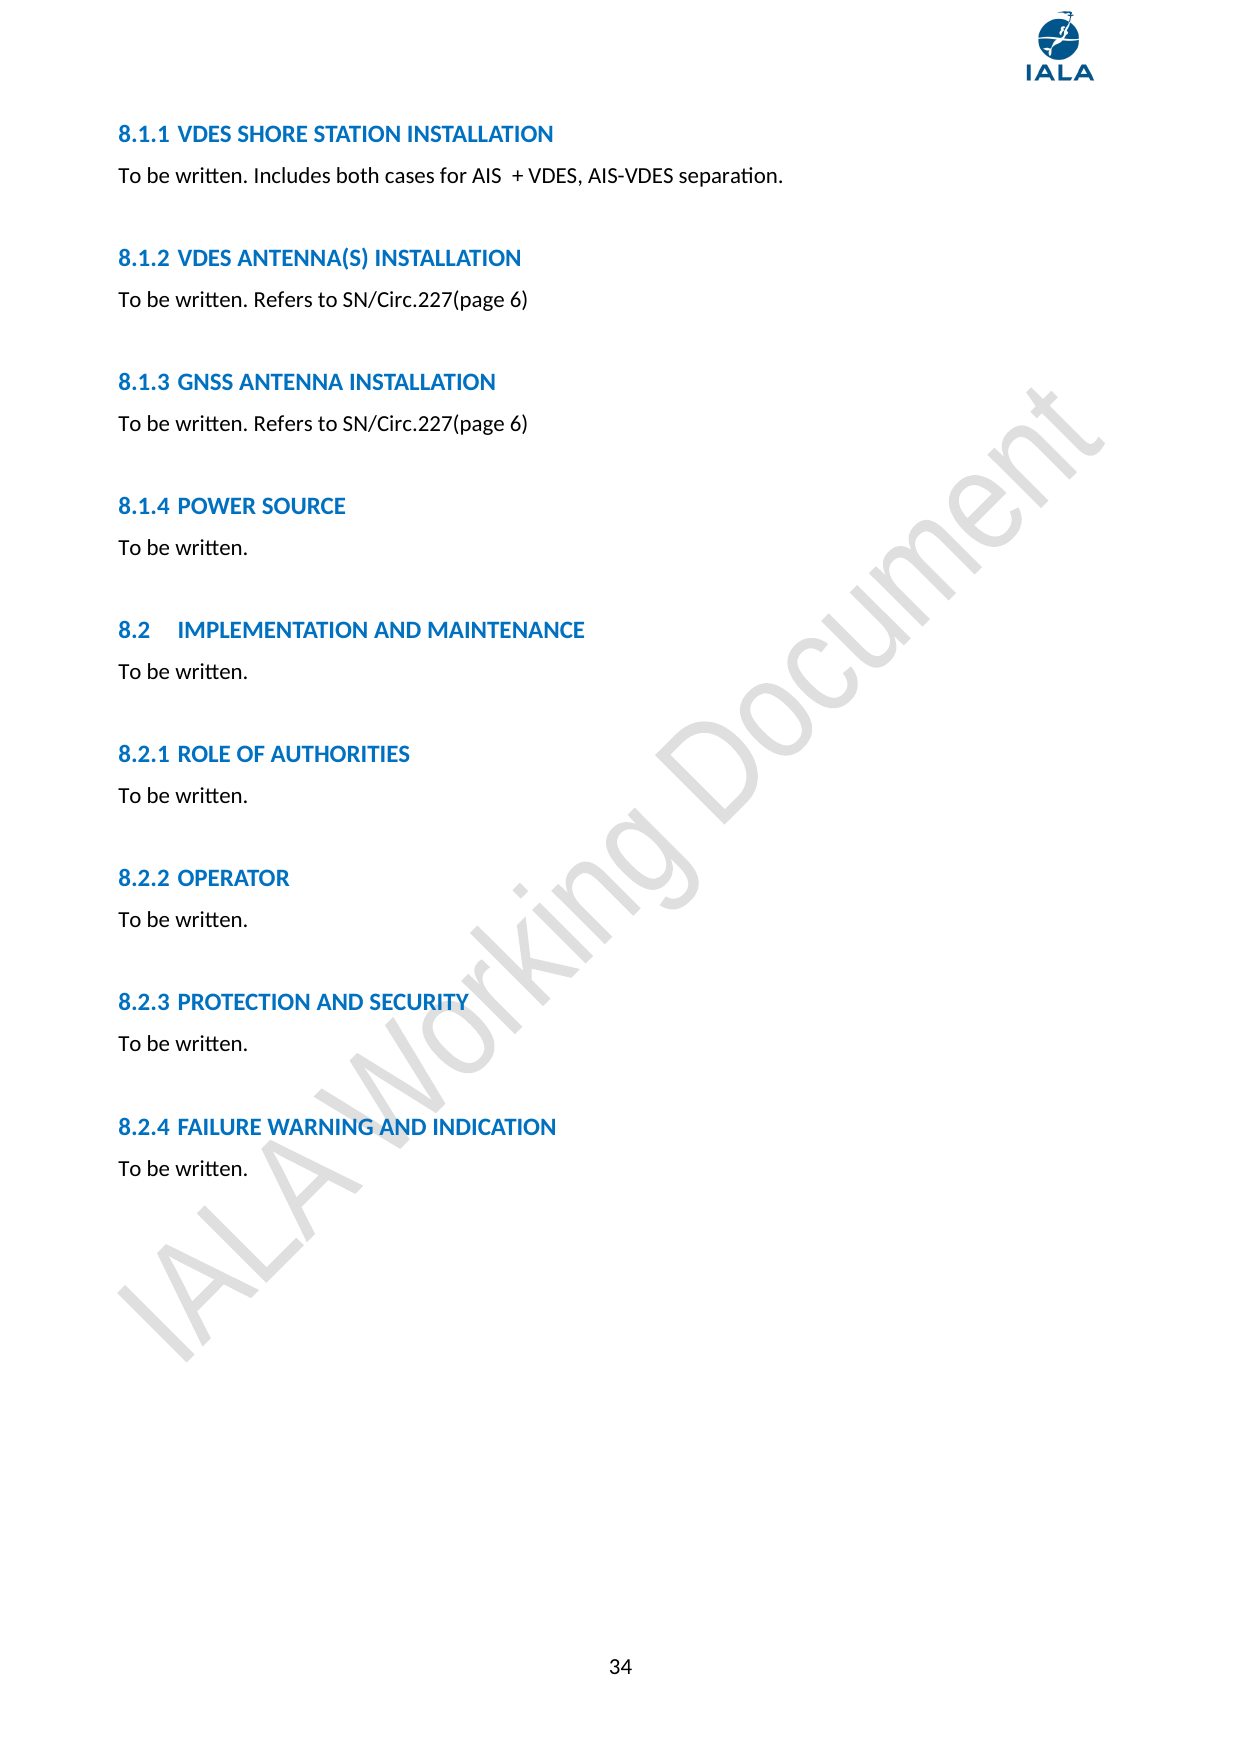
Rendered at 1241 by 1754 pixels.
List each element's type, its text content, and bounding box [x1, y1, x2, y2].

text To be written. Refers to SN/Circ.227(page 6) [118, 285, 1122, 313]
subtitle 8.1.3 gnss antenna installation [118, 366, 1122, 397]
text To be written. [118, 657, 1122, 685]
subtitle 8.2.4 failure warning and indication [118, 1111, 1122, 1141]
text To be written. Refers to SN/Circ.227(page 6) [118, 409, 1122, 437]
subtitle 8.1.1 vdes shore station installation [118, 118, 1122, 149]
subtitle 8.1.4 power source [118, 490, 1122, 521]
text To be written. [118, 1029, 1122, 1058]
picture [1011, 3, 1106, 96]
text To be written. [118, 906, 1122, 933]
text To be written. [118, 781, 1122, 809]
subtitle 8.2 implementation and maintenance [118, 614, 1122, 645]
subtitle 8.2.3 protection and security [118, 987, 1122, 1017]
text To be written. Includes both cases for AIS + VDES, AIS-VDES separation. [118, 161, 1122, 189]
subtitle 8.2.1 role of authorities [118, 738, 1122, 769]
subtitle 8.1.2 vdes antenna(s) installation [118, 242, 1122, 273]
text To be written. [118, 1154, 1122, 1182]
subtitle 8.2.2 operator [118, 862, 1122, 893]
text To be written. [118, 533, 1122, 561]
